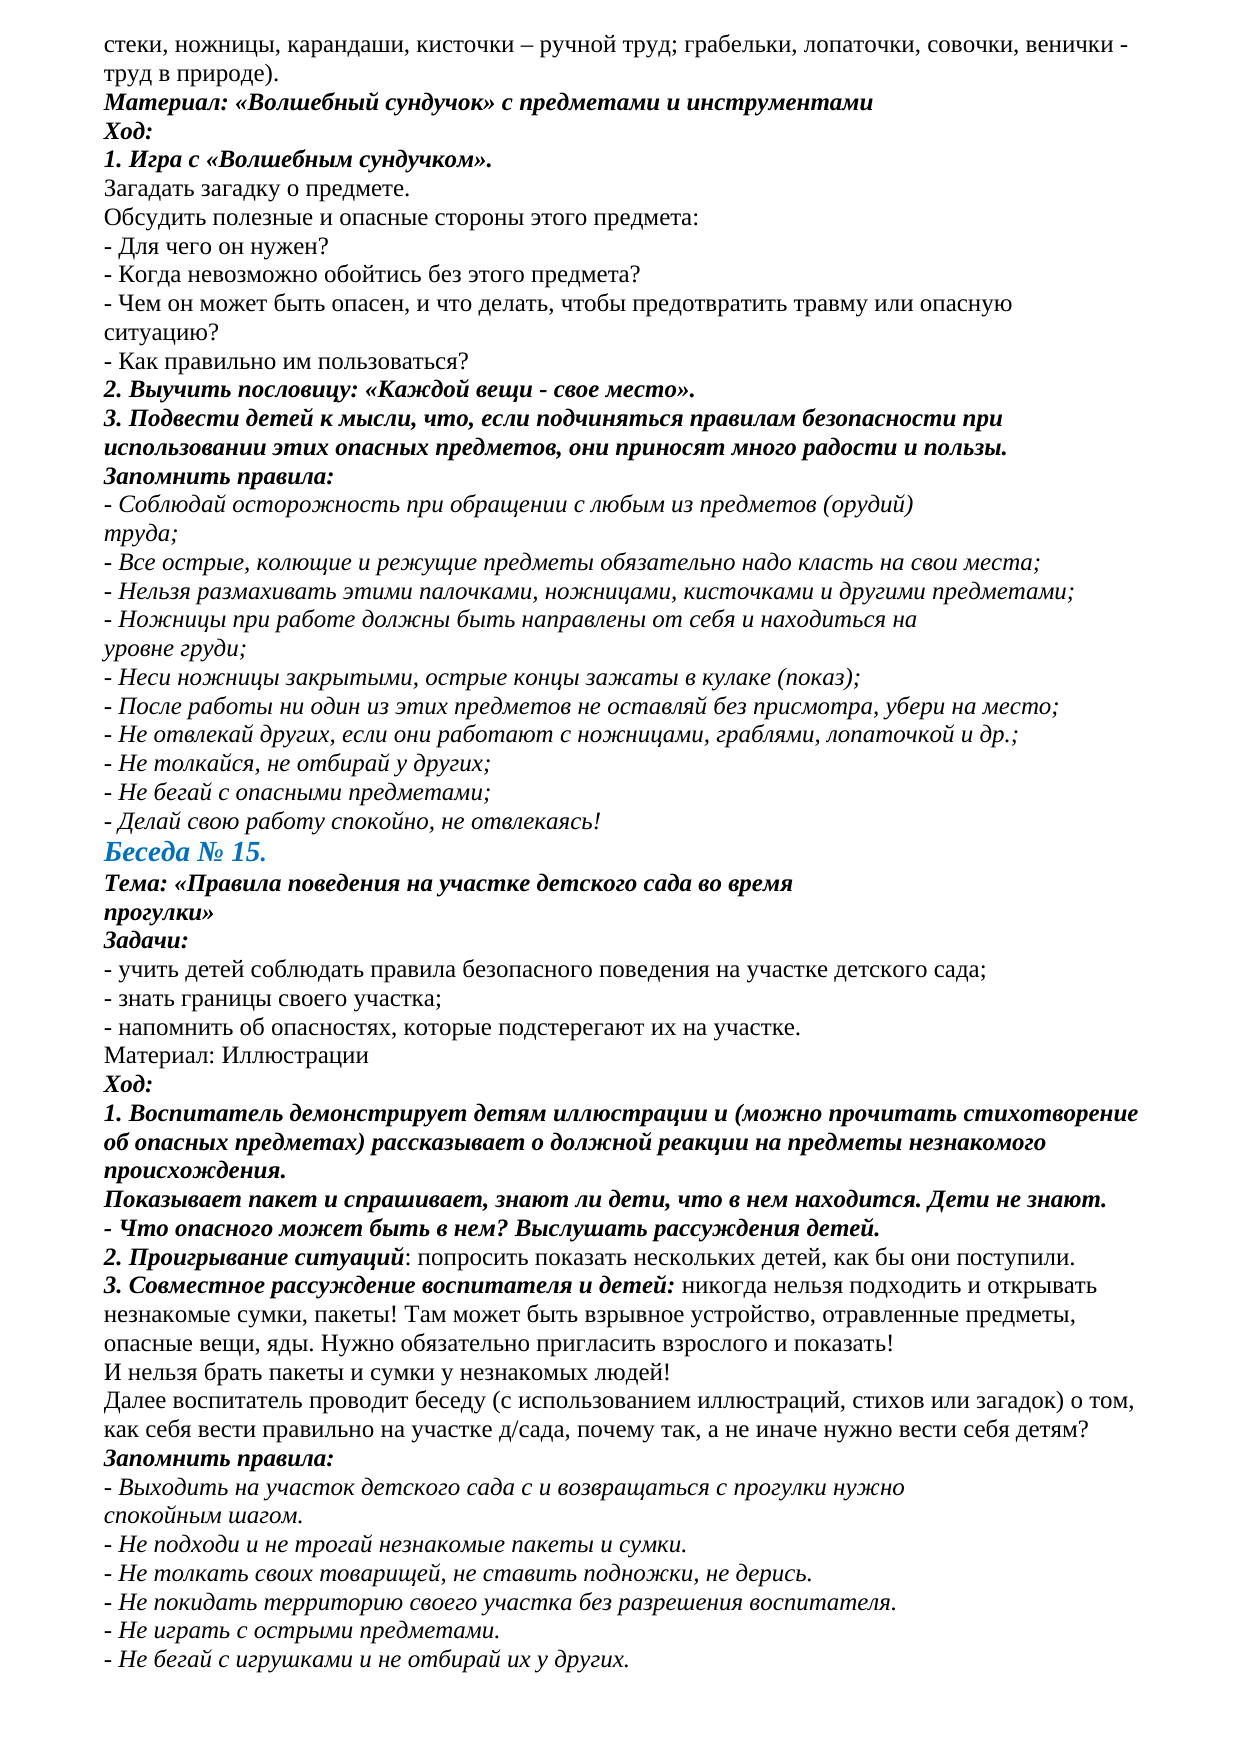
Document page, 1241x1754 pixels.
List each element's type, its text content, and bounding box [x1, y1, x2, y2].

text Беседа № 15. [103, 834, 1152, 868]
text Запомнить правила: [103, 461, 1152, 489]
text ситуацию? [103, 317, 1152, 346]
text - Чем он может быть опасен, и что делать, чтобы предотвратить травму или опасную [103, 288, 1152, 317]
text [103, 29, 1152, 87]
text уровне груди; [103, 633, 1152, 662]
text Задачи: [103, 926, 1152, 954]
text спокойным шагом. [103, 1501, 1152, 1529]
text труда; [103, 518, 1152, 547]
text Показывает пакет и спрашивает, знают ли дети, что в нем находится. Дети не знают. [103, 1184, 1152, 1213]
text - Не отвлекай других, если они работают с ножницами, граблями, лопаточкой и др.; [103, 719, 1152, 748]
text 1. Воспитатель демонстрирует детям иллюстрации и (можно прочитать стихотворение об опасных предметах) рассказывает о должной реакции на предметы незнакомого происхождения. [103, 1098, 1152, 1184]
text - напомнить об опасностях, которые подстерегают их на участке. [103, 1012, 1152, 1041]
text - Не бегай с игрушками и не отбирай их у других. [103, 1644, 1152, 1673]
text - Ножницы при работе должны быть направлены от себя и находиться на [103, 604, 1152, 633]
text И нельзя брать пакеты и сумки у незнакомых людей! [103, 1357, 1152, 1386]
text прогулки» [103, 897, 1152, 926]
text - Не толкайся, не отбирай у других; [103, 748, 1152, 777]
text - Соблюдай осторожность при обращении с любым из предметов (орудий) [103, 489, 1152, 518]
text - Когда невозможно обойтись без этого предмета? [103, 259, 1152, 288]
text Загадать загадку о предмете. [103, 173, 1152, 202]
text Далее воспитатель проводит беседу (с использованием иллюстраций, стихов или загадок) о том, как себя вести правильно на участке д/сада, почему так, а не иначе нужно вести себя детям? [103, 1386, 1152, 1443]
text - Не подходи и не трогай незнакомые пакеты и сумки. [103, 1529, 1152, 1558]
text - Что опасного может быть в нем? Выслушать рассуждения детей. [103, 1213, 1152, 1242]
text Материал: «Волшебный сундучок» с предметами и инструментами [103, 87, 1152, 116]
text - Не толкать своих товарищей, не ставить подножки, не дерись. [103, 1558, 1152, 1587]
text - Для чего он нужен? [103, 231, 1152, 259]
text - После работы ни один из этих предметов не оставляй без присмотра, убери на место; [103, 691, 1152, 719]
text - Не бегай с опасными предметами; [103, 777, 1152, 806]
text - Не покидать территорию своего участка без разрешения воспитателя. [103, 1587, 1152, 1616]
text 3. Совместное рассуждение воспитателя и детей: никогда нельзя подходить и открывать незнакомые сумки, пакеты! Там может быть взрывное устройство, отравленные предметы, опасные вещи, яды. Нужно обязательно пригласить взрослого и показать! [103, 1271, 1152, 1357]
text Тема: «Правила поведения на участке детского сада во время [103, 868, 1152, 897]
text - учить детей соблюдать правила безопасного поведения на участке детского сада; [103, 954, 1152, 983]
text 2. Выучить пословицу: «Каждой вещи - свое место». [103, 374, 1152, 403]
text - Нельзя размахивать этими палочками, ножницами, кисточками и другими предметами; [103, 576, 1152, 604]
text - Неси ножницы закрытыми, острые концы зажаты в кулаке (показ); [103, 662, 1152, 691]
text - Не играть с острыми предметами. [103, 1616, 1152, 1644]
text 2. Проигрывание ситуаций: попросить показать нескольких детей, как бы они поступили. [103, 1242, 1152, 1271]
text - Все острые, колющие и режущие предметы обязательно надо класть на свои места; [103, 547, 1152, 576]
text 1. Игра с «Волшебным сундучком». [103, 144, 1152, 173]
text Ход: [103, 116, 1152, 144]
text 3. Подвести детей к мысли, что, если подчиняться правилам безопасности при использовании этих опасных предметов, они приносят много радости и пользы. [103, 403, 1152, 461]
text Обсудить полезные и опасные стороны этого предмета: [103, 202, 1152, 231]
text - Выходить на участок детского сада с и возвращаться с прогулки нужно [103, 1472, 1152, 1501]
text - знать границы своего участка; [103, 983, 1152, 1012]
text - Как правильно им пользоваться? [103, 346, 1152, 374]
text Ход: [103, 1069, 1152, 1098]
text - Делай свою работу спокойно, не отвлекаясь! [103, 806, 1152, 834]
text Материал: Иллюстрации [103, 1041, 1152, 1069]
text Запомнить правила: [103, 1443, 1152, 1472]
